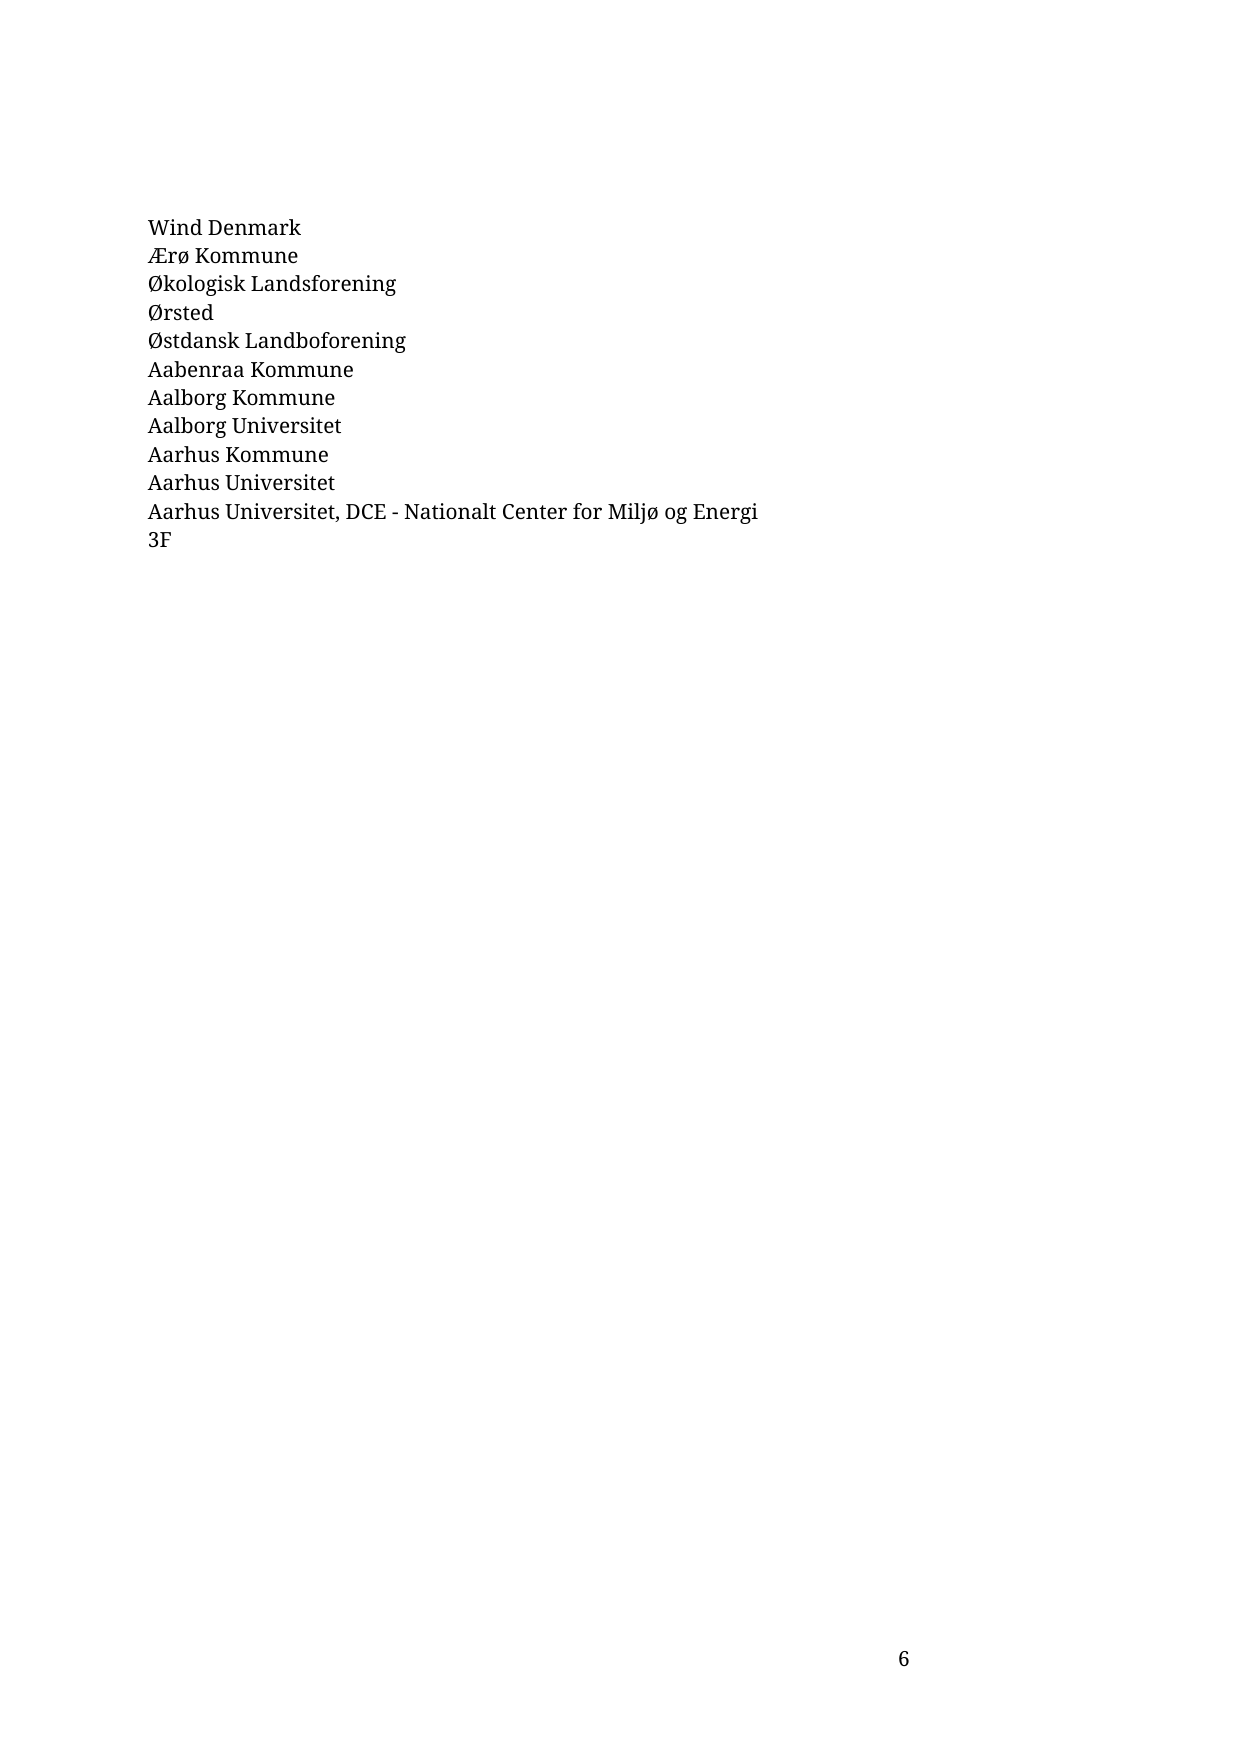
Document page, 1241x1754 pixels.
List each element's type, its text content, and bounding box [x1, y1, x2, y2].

text Østdansk Landboforening [148, 326, 909, 355]
text Aalborg Universitet [148, 412, 909, 440]
text Ærø Kommune [148, 241, 909, 269]
text Aarhus Universitet [148, 468, 909, 497]
text Wind Denmark [148, 213, 909, 241]
text Aarhus Universitet, DCE - Nationalt Center for Miljø og Energi [148, 497, 909, 525]
text Økologisk Landsforening [148, 269, 909, 298]
text Ørsted [148, 298, 909, 326]
text Aarhus Kommune [148, 440, 909, 468]
text Aabenraa Kommune [148, 355, 909, 383]
text 3F [148, 525, 909, 554]
text Aalborg Kommune [148, 383, 909, 412]
